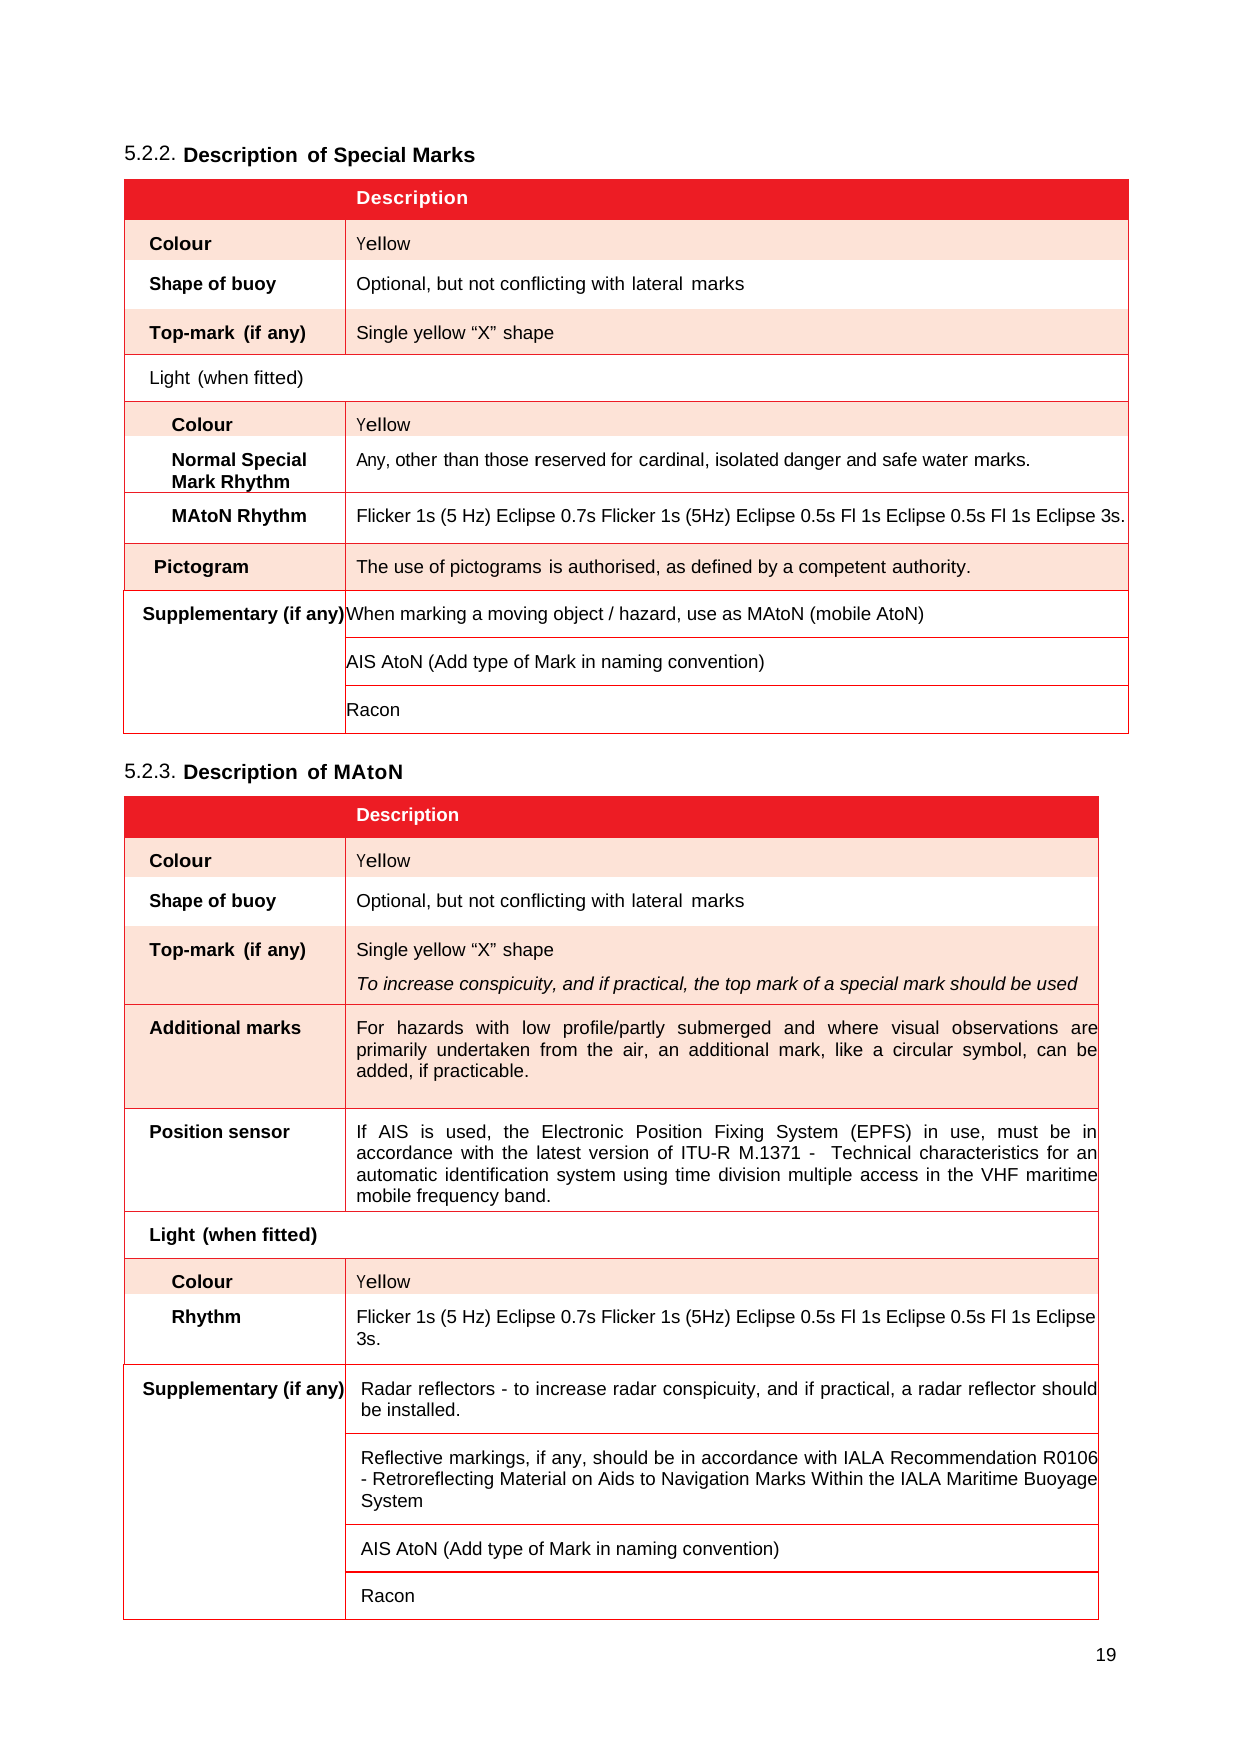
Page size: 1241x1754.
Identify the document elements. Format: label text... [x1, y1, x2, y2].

table_cell Yellow [346, 220, 1128, 260]
table_cell Flicker 1s (5 Hz) Eclipse 0.7s Flicker 1s (5Hz) Eclipse 0.5s Fl 1s Eclipse 0.5s Fl 1s Eclipse 3s. [346, 1294, 1098, 1364]
table_cell Colour [125, 402, 345, 436]
table_cell Shape of buoy [125, 878, 345, 926]
table_cell Pictogram [125, 544, 345, 590]
table_cell AIS AtoN (Add type of Mark in naming convention) [346, 638, 1128, 685]
table_cell Single yellow “X” shape To increase conspicuity, and if practical, the top mark of a special mark should be used [346, 926, 1098, 1004]
table_cell Racon [346, 686, 1128, 732]
table_cell Normal Special Mark Rhythm [125, 436, 345, 492]
table_cell Optional, but not conflicting with lateral marks [346, 260, 1128, 309]
table_cell Additional marks [125, 1005, 345, 1108]
list Description of Special Marks [124, 141, 843, 166]
table_cell Radar reflectors - to increase radar conspicuity, and if practical, a radar reflector should be installed. [346, 1365, 1098, 1433]
table_cell Rhythm [125, 1294, 345, 1364]
table_cell Position sensor [125, 1109, 345, 1211]
table_cell Yellow [346, 1259, 1098, 1294]
table_header [125, 180, 345, 219]
table_cell If AIS is used, the Electronic Position Fixing System (EPFS) in use, must be in accordance with the latest version of ITU-R M.1371 - Technical characteristics for an automatic identification system using time division multiple access in the VHF maritime mobile frequency band. [346, 1109, 1098, 1211]
table_cell Colour [125, 838, 345, 877]
table_cell Supplementary (if any) [124, 591, 345, 732]
table_cell Top-mark (if any) [125, 926, 345, 1004]
table_cell Single yellow “X” shape [346, 309, 1128, 354]
table_cell Optional, but not conflicting with lateral marks [346, 878, 1098, 926]
table_cell When marking a moving object / hazard, use as MAtoN (mobile AtoN) [346, 591, 1128, 637]
table_cell Colour [125, 1259, 345, 1294]
table_cell For hazards with low profile/partly submerged and where visual observations are primarily undertaken from the air, an additional mark, like a circular symbol, can be added, if practicable. [346, 1005, 1098, 1108]
table_header Description [346, 797, 1098, 837]
table_cell Yellow [346, 838, 1098, 877]
list Description of MAtoN [124, 758, 843, 784]
table_cell Flicker 1s (5 Hz) Eclipse 0.7s Flicker 1s (5Hz) Eclipse 0.5s Fl 1s Eclipse 0.5s Fl 1s Eclipse 3s. [346, 493, 1128, 543]
table_cell Top-mark (if any) [125, 309, 345, 354]
table_cell Racon [346, 1573, 1098, 1619]
table_header Description [346, 180, 1128, 219]
table_cell AIS AtoN (Add type of Mark in naming convention) [346, 1525, 1098, 1571]
table_cell Colour [125, 220, 345, 260]
table_cell MAtoN Rhythm [125, 493, 345, 543]
table_cell Supplementary (if any) [124, 1365, 345, 1619]
table_cell Reflective markings, if any, should be in accordance with IALA Recommendation R0106 - Retroreflecting Material on Aids to Navigation Marks Within the IALA Maritime Buoyage System [346, 1434, 1098, 1524]
table_cell Shape of buoy [125, 260, 345, 309]
table_cell Any, other than those reserved for cardinal, isolated danger and safe water marks. [346, 436, 1128, 492]
table_cell Light (when fitted) [125, 355, 1128, 401]
table_cell The use of pictograms is authorised, as defined by a competent authority. [346, 544, 1128, 590]
table_header [125, 797, 345, 837]
table_cell Light (when fitted) [125, 1212, 1098, 1258]
table_cell Yellow [346, 402, 1128, 436]
